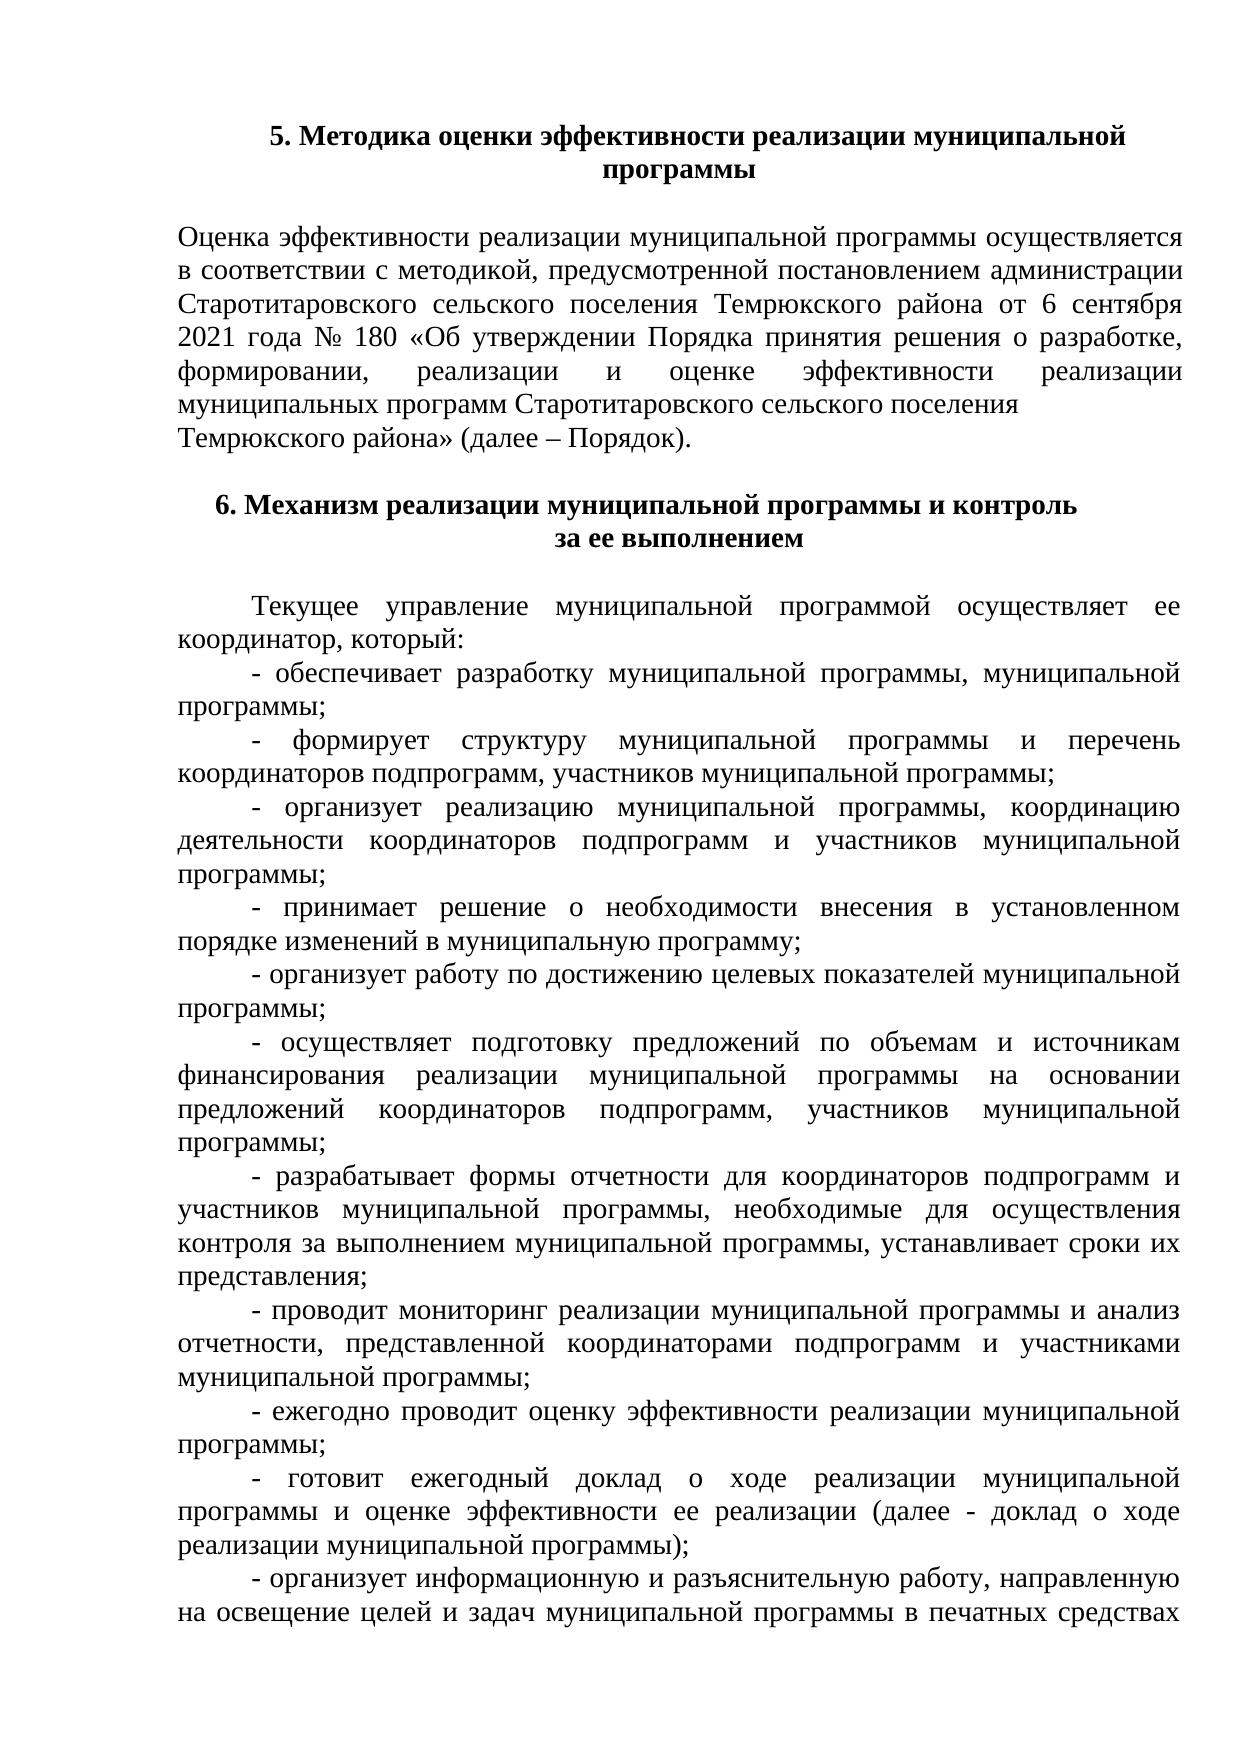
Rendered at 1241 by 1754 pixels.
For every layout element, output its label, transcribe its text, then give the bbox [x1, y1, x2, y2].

text Оценка эффективности реализации муниципальной программы осуществляется в соответствии с методикой, предусмотренной постановлением администрации Старотитаровского сельского поселения Темрюкского района от 6 сентября 2021 года № 180 «Об утверждении Порядка принятия решения о разработке, формировании, реализации и оценке эффективности реализации муниципальных программ Старотитаровского сельского поселения [177, 219, 1183, 420]
text - готовит ежегодный доклад о ходе реализации муниципальной программы и оценке эффективности ее реализации (далее - доклад о ходе реализации муниципальной программы); [177, 1460, 1181, 1560]
text - проводит мониторинг реализации муниципальной программы и анализ отчетности, представленной координаторами подпрограмм и участниками муниципальной программы; [177, 1292, 1181, 1393]
text - ежегодно проводит оценку эффективности реализации муниципальной программы; [177, 1393, 1181, 1460]
text - разрабатывает формы отчетности для координаторов подпрограмм и участников муниципальной программы, необходимые для осуществления контроля за выполнением муниципальной программы, устанавливает сроки их представления; [177, 1158, 1181, 1292]
text - организует реализацию муниципальной программы, координацию деятельности координаторов подпрограмм и участников муниципальной программы; [177, 789, 1181, 889]
title 5. Методика оценки эффективности реализации муниципальной [215, 118, 1181, 152]
text Темрюкского района» (далее – Порядок). [177, 420, 1181, 453]
text - формирует структуру муниципальной программы и перечень координаторов подпрограмм, участников муниципальной программы; [177, 722, 1181, 789]
title за ее выполнением [177, 521, 1181, 554]
text - осуществляет подготовку предложений по объемам и источникам финансирования реализации муниципальной программы на основании предложений координаторов подпрограмм, участников муниципальной программы; [177, 1024, 1181, 1158]
text - организует работу по достижению целевых показателей муниципальной программы; [177, 957, 1181, 1024]
title 6. Механизм реализации муниципальной программы и контроль [215, 487, 1181, 521]
title программы [177, 152, 1181, 185]
text - обеспечивает разработку муниципальной программы, муниципальной программы; [177, 655, 1181, 722]
text Текущее управление муниципальной программой осуществляет ее координатор, который: [177, 588, 1181, 655]
text - принимает решение о необходимости внесения в установленном порядке изменений в муниципальную программу; [177, 889, 1181, 957]
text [177, 1560, 1181, 1627]
